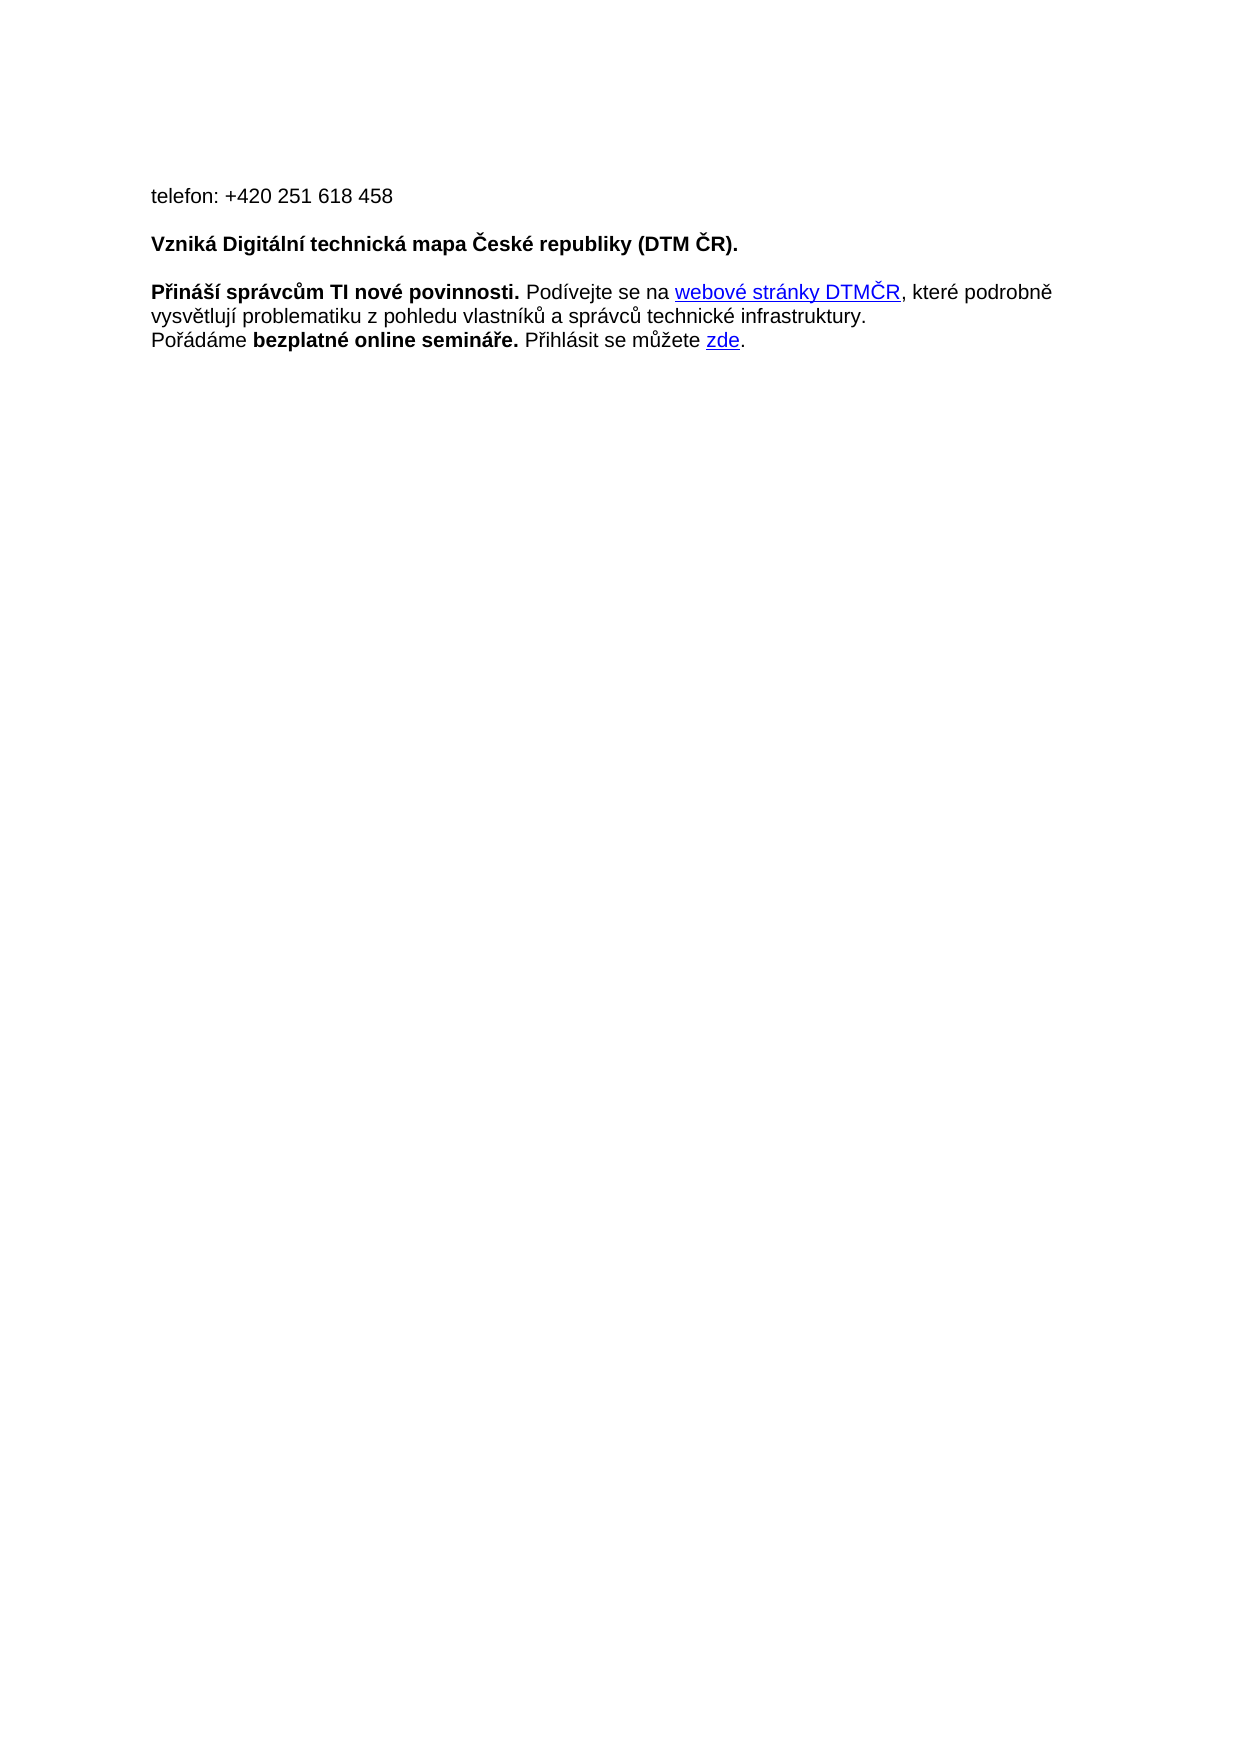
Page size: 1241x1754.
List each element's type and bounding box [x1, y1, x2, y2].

table_cell [148, 148, 1093, 377]
